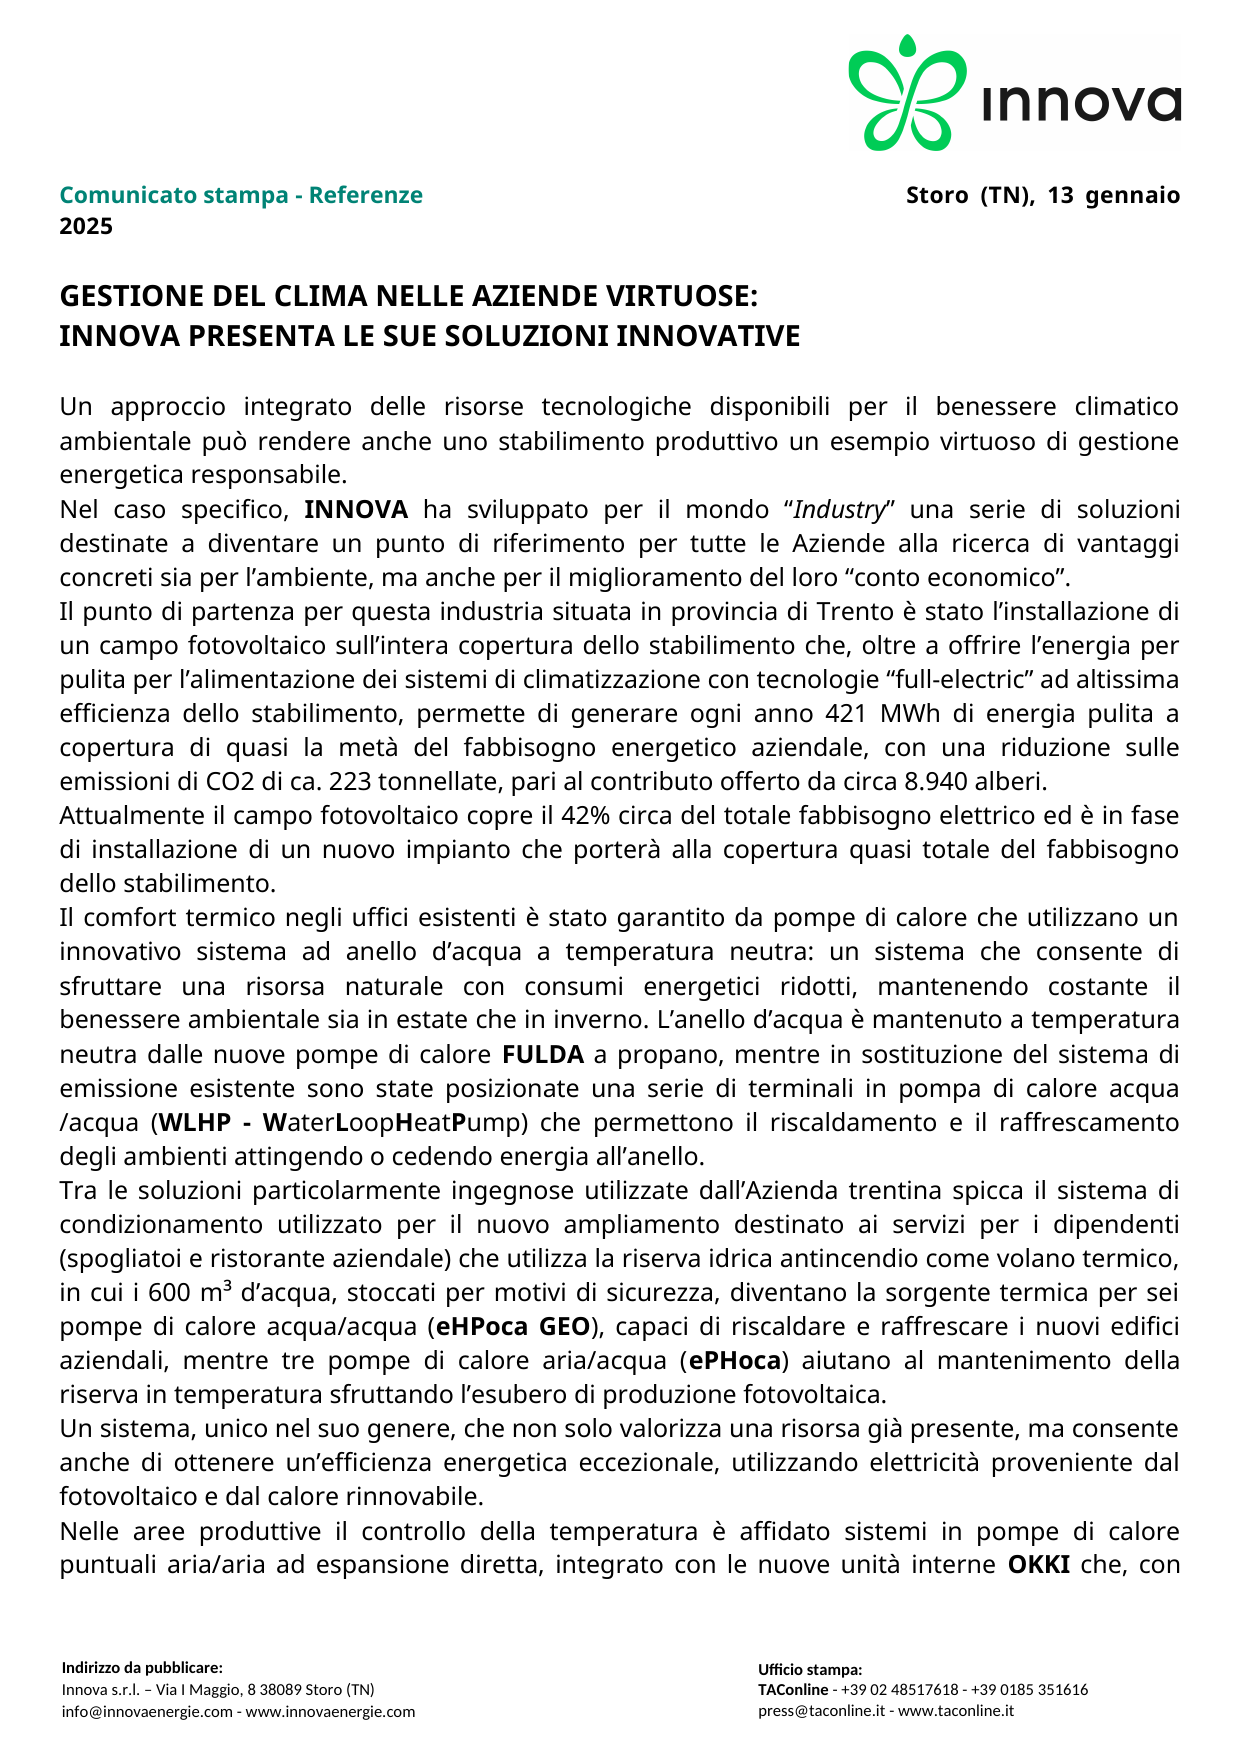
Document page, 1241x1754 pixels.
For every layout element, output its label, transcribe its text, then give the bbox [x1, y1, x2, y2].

text Il comfort termico negli uffici esistenti è stato garantito da pompe di calore che utilizzano un innovativo sistema ad anello d’acqua a temperatura neutra: un sistema che consente di sfruttare una risorsa naturale con consumi energetici ridotti, mantenendo costante il benessere ambientale sia in estate che in inverno. L’anello d’acqua è mantenuto a temperatura neutra dalle nuove pompe di calore FULDA a propano, mentre in sostituzione del sistema di emissione esistente sono state posizionate una serie di terminali in pompa di calore acqua /acqua (WLHP - WaterLoopHeatPump) che permettono il riscaldamento e il raffrescamento degli ambienti attingendo o cedendo energia all’anello. [59, 900, 1181, 1172]
text Attualmente il campo fotovoltaico copre il 42% circa del totale fabbisogno elettrico ed è in fase di installazione di un nuovo impianto che porterà alla copertura quasi totale del fabbisogno dello stabilimento. [59, 798, 1181, 900]
text GESTIONE DEL CLIMA NELLE AZIENDE VIRTUOSE: [59, 276, 1181, 315]
text Comunicato stampa - Referenze Storo (TN), 13 gennaio 2025 [59, 179, 1181, 242]
text Un sistema, unico nel suo genere, che non solo valorizza una risorsa già presente, ma consente anche di ottenere un’efficienza energetica eccezionale, utilizzando elettricità proveniente dal fotovoltaico e dal calore rinnovabile. [59, 1411, 1181, 1513]
picture [848, 34, 1182, 151]
text Un approccio integrato delle risorse tecnologiche disponibili per il benessere climatico ambientale può rendere anche uno stabilimento produttivo un esempio virtuoso di gestione energetica responsabile. [59, 389, 1181, 491]
text Il punto di partenza per questa industria situata in provincia di Trento è stato l’installazione di un campo fotovoltaico sull’intera copertura dello stabilimento che, oltre a offrire l’energia per pulita per l’alimentazione dei sistemi di climatizzazione con tecnologie “full-electric” ad altissima efficienza dello stabilimento, permette di generare ogni anno 421 MWh di energia pulita a copertura di quasi la metà del fabbisogno energetico aziendale, con una riduzione sulle emissioni di CO2 di ca. 223 tonnellate, pari al contributo offerto da circa 8.940 alberi. [59, 593, 1181, 798]
text INNOVA PRESENTA LE SUE SOLUZIONI INNOVATIVE [59, 315, 1181, 355]
text Nel caso specifico, INNOVA ha sviluppato per il mondo “Industry” una serie di soluzioni destinate a diventare un punto di riferimento per tutte le Aziende alla ricerca di vantaggi concreti sia per l’ambiente, ma anche per il miglioramento del loro “conto economico”. [59, 491, 1181, 593]
text Tra le soluzioni particolarmente ingegnose utilizzate dall’Azienda trentina spicca il sistema di condizionamento utilizzato per il nuovo ampliamento destinato ai servizi per i dipendenti (spogliatoi e ristorante aziendale) che utilizza la riserva idrica antincendio come volano termico, in cui i 600 m³ d’acqua, stoccati per motivi di sicurezza, diventano la sorgente termica per sei pompe di calore acqua/acqua (eHPoca GEO), capaci di riscaldare e raffrescare i nuovi edifici aziendali, mentre tre pompe di calore aria/acqua (ePHoca) aiutano al mantenimento della riserva in temperatura sfruttando l’esubero di produzione fotovoltaica. [59, 1172, 1181, 1411]
